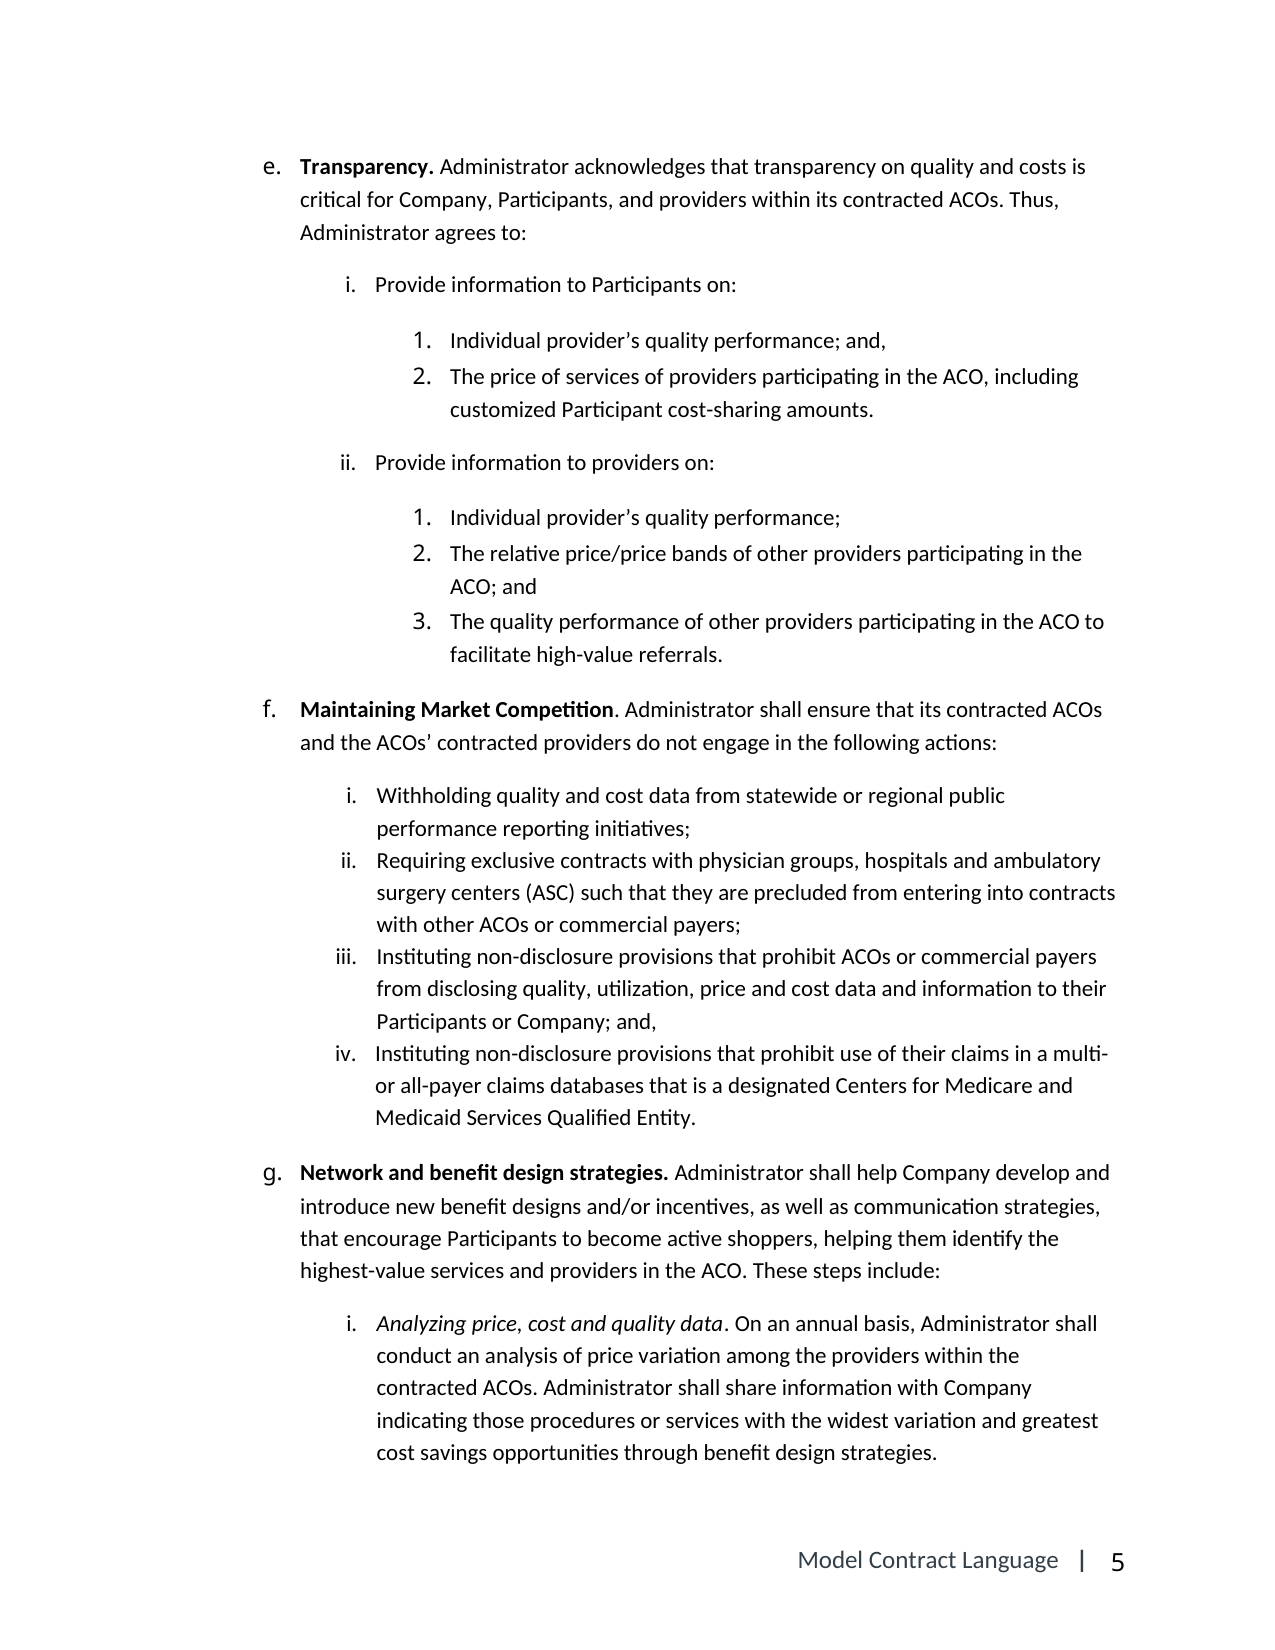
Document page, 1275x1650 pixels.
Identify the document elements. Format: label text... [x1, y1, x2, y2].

list Instituting non-disclosure provisions that prohibit use of their claims in a multi- or all-payer claims databases that is a designated Centers for Medicare and Medicaid Services Qualified Entity. [356, 1039, 1125, 1131]
list Maintaining Market Competition. Administrator shall ensure that its contracted ACOs and the ACOs’ contracted providers do not engage in the following actions: [262, 693, 1125, 756]
list Requiring exclusive contracts with physician groups, hospitals and ambulatory surgery centers (ASC) such that they are precluded from entering into contracts with other ACOs or commercial payers; [357, 846, 1125, 938]
list Instituting non-disclosure provisions that prohibit ACOs or commercial payers from disclosing quality, utilization, price and cost data and information to their Participants or Company; and, [357, 942, 1125, 1035]
list The price of services of providers participating in the ACO, including customized Participant cost-sharing amounts. [412, 359, 1125, 423]
list Analyzing price, cost and quality data. On an annual basis, Administrator shall conduct an analysis of price variation among the providers within the contracted ACOs. Administrator shall share information with Company indicating those procedures or services with the widest variation and greatest cost savings opportunities through benefit design strategies. [357, 1309, 1125, 1466]
list Provide information to providers on: [356, 448, 1125, 476]
list Provide information to Participants on: [356, 271, 1125, 299]
list Withholding quality and cost data from statewide or regional public performance reporting initiatives; [357, 781, 1125, 842]
list The quality performance of other providers participating in the ACO to facilitate high-value referrals. [412, 604, 1125, 668]
list Individual provider’s quality performance; and, [412, 324, 1125, 355]
list Network and benefit design strategies. Administrator shall help Company develop and introduce new benefit designs and/or incentives, as well as communication strategies, that encourage Participants to become active shoppers, helping them identify the highest-value services and providers in the ACO. These steps include: [262, 1156, 1125, 1284]
list Transparency. Administrator acknowledges that transparency on quality and costs is critical for Company, Participants, and providers within its contracted ACOs. Thus, Administrator agrees to: [262, 150, 1125, 246]
list The relative price/price bands of other providers participating in the ACO; and [412, 537, 1125, 600]
list Individual provider’s quality performance; [412, 501, 1125, 532]
